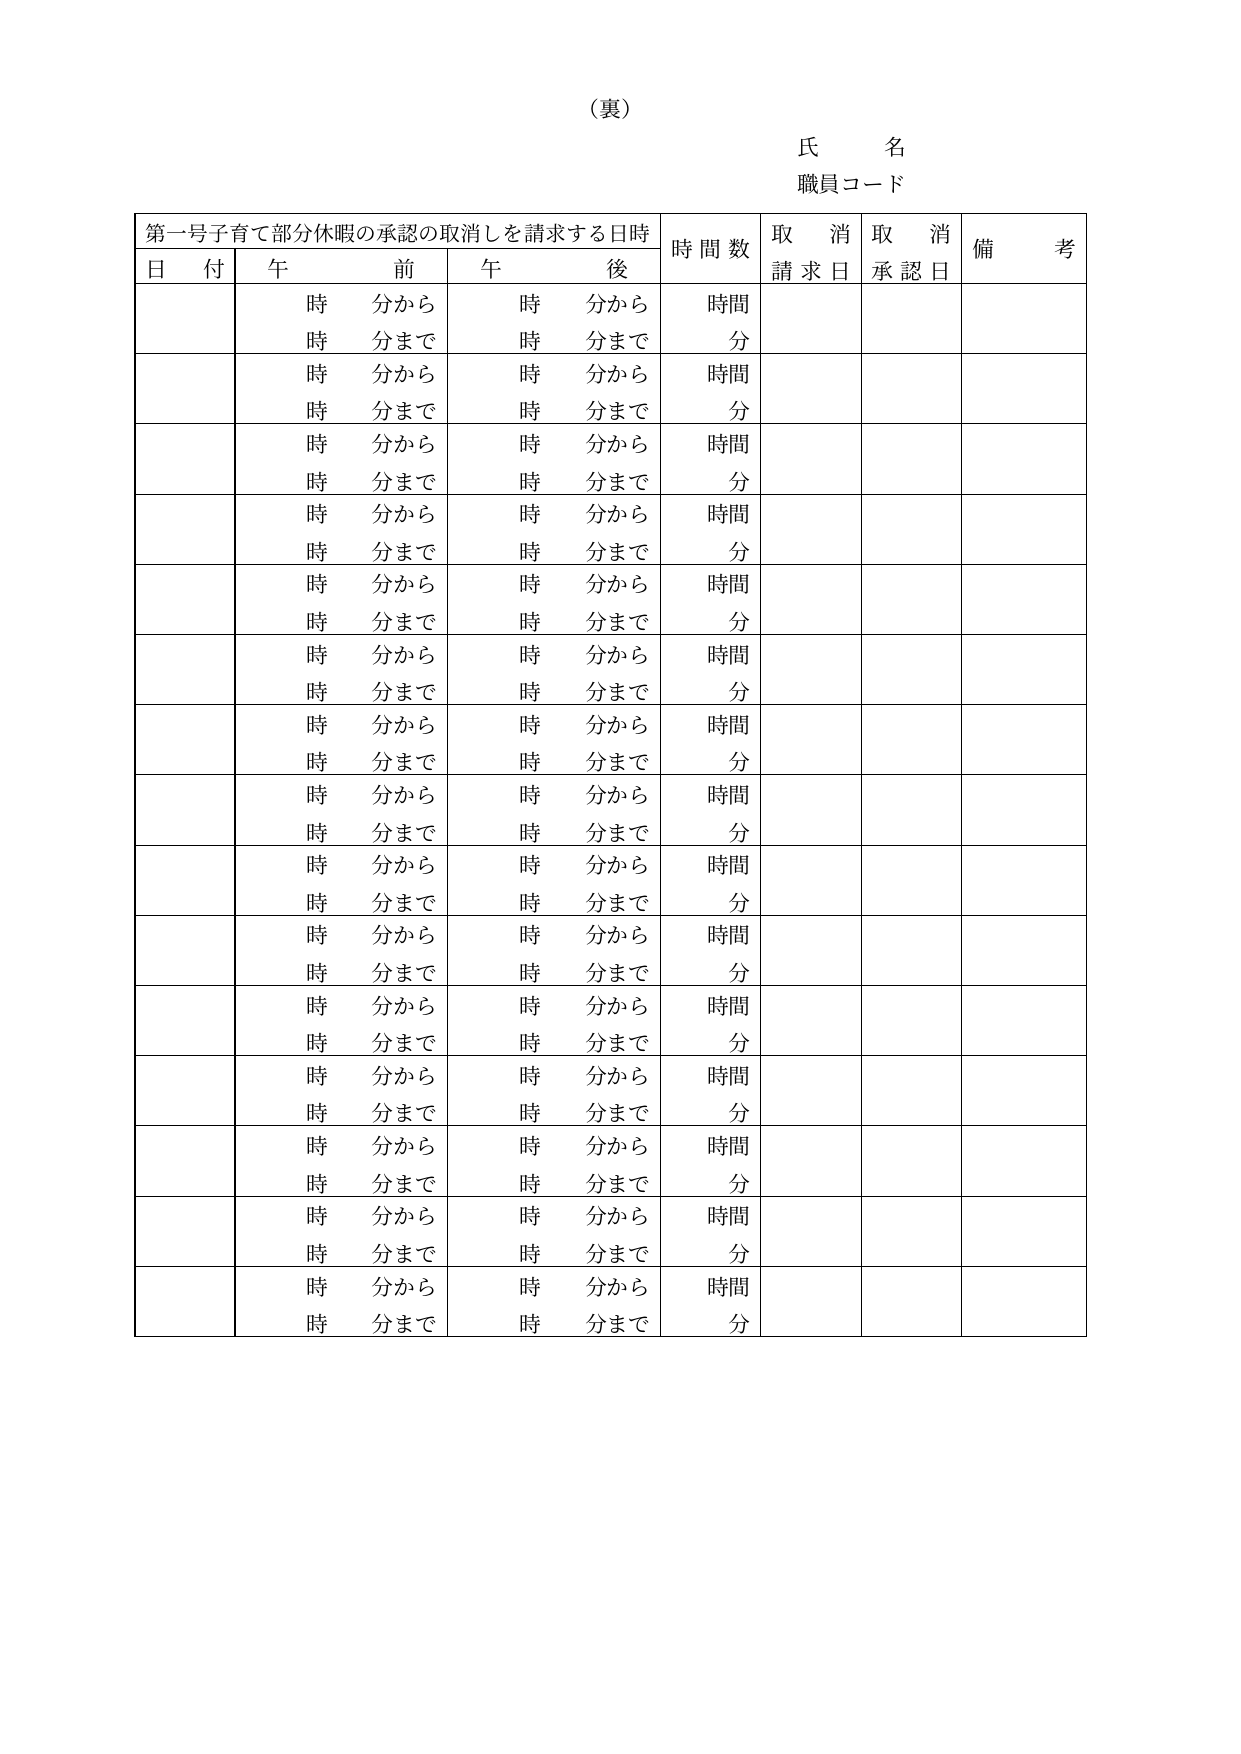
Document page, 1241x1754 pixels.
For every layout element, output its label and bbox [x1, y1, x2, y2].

table_header [64, 89, 1157, 1412]
